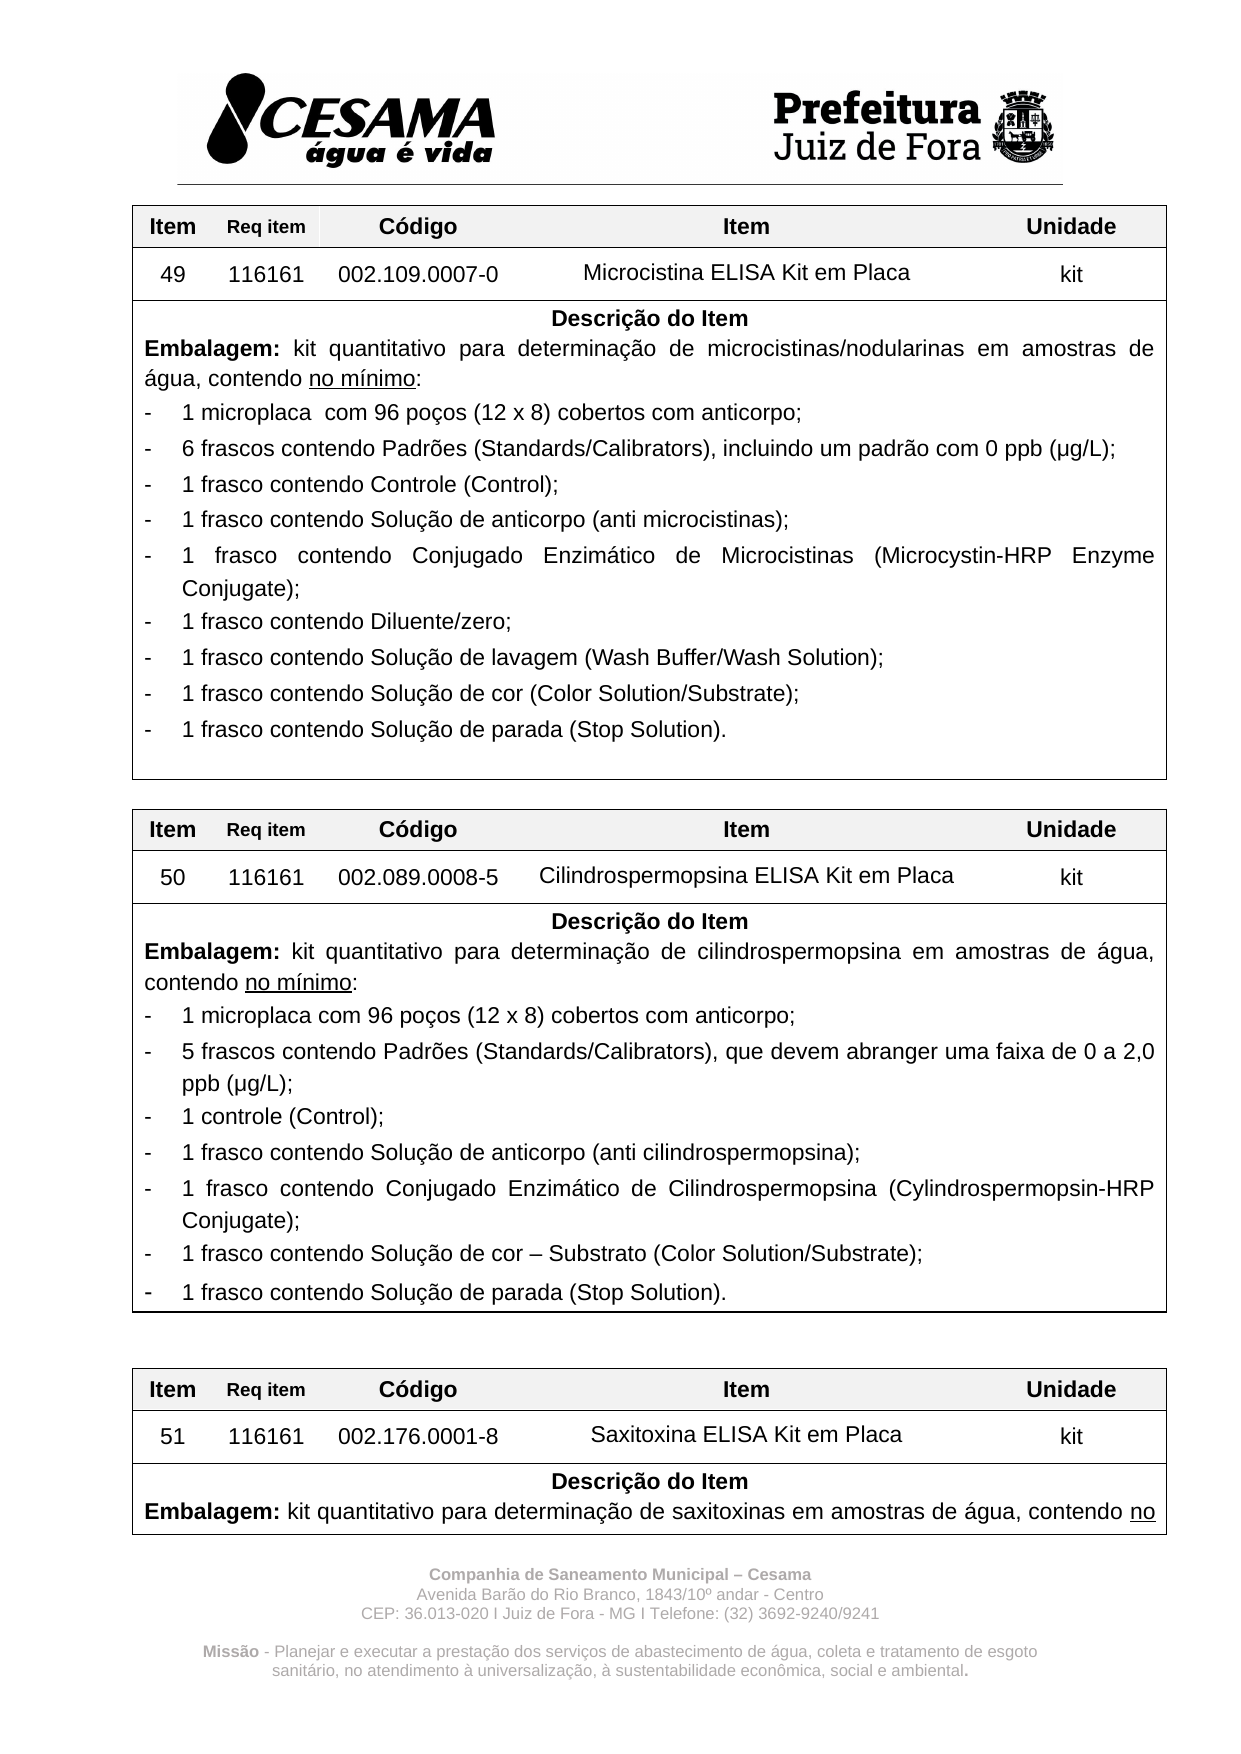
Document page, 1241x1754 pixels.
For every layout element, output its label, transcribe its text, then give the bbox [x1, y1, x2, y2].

table_cell Cilindrospermopsina ELISA Kit em Placa [517, 851, 976, 903]
table_cell Descrição do Item [133, 301, 1166, 335]
table_header Unidade [976, 810, 1166, 850]
table_cell 49 [133, 248, 213, 300]
table_header Unidade [976, 206, 1166, 247]
table_header Item [133, 810, 213, 850]
table_cell 002.176.0001-8 [319, 1411, 517, 1463]
table_cell Embalagem: kit quantitativo para determinação de microcistinas/nodularinas em amostras de água, contendo no mínimo: 1 microplaca com 96 poços (12 x 8) cobertos com anticorpo; 6 frascos contendo Padrões (Standards/Calibrators), incluindo um padrão com 0 ppb (μg/L); 1 frasco contendo Controle (Control); 1 frasco contendo Solução de anticorpo (anti microcistinas); 1 frasco contendo Conjugado Enzimático de Microcistinas (Microcystin-HRP Enzyme Conjugate); 1 frasco contendo Diluente/zero; 1 frasco contendo Solução de lavagem (Wash Buffer/Wash Solution); 1 frasco contendo Solução de cor (Color Solution/Substrate); 1 frasco contendo Solução de parada (Stop Solution). [133, 335, 1166, 779]
table_cell 50 [133, 851, 213, 903]
table_header Código [319, 1369, 517, 1409]
table_cell 51 [133, 1411, 213, 1463]
table_header Req item [213, 810, 319, 850]
table_cell 002.109.0007-0 [320, 248, 517, 300]
table_header Código [320, 206, 517, 247]
table_cell Microcistina ELISA Kit em Placa [517, 248, 976, 300]
table_header Req item [213, 1369, 319, 1409]
table_header Item [133, 206, 213, 247]
table_header Req item [213, 206, 319, 247]
table_cell Descrição do Item [133, 1464, 1166, 1498]
table_header Item [133, 1369, 213, 1409]
table_cell Descrição do Item [133, 904, 1166, 938]
table_header Item [517, 1369, 976, 1409]
table_cell kit [976, 851, 1166, 903]
table_cell 116161 [213, 851, 319, 903]
table_header Unidade [976, 1369, 1166, 1409]
table_header Item [517, 206, 976, 247]
table_cell Saxitoxina ELISA Kit em Placa [517, 1411, 976, 1463]
table_cell Embalagem: kit quantitativo para determinação de cilindrospermopsina em amostras de água, contendo no mínimo: 1 microplaca com 96 poços (12 x 8) cobertos com anticorpo; 5 frascos contendo Padrões (Standards/Calibrators), que devem abranger uma faixa de 0 a 2,0 ppb (μg/L); 1 controle (Control); 1 frasco contendo Solução de anticorpo (anti cilindrospermopsina); 1 frasco contendo Conjugado Enzimático de Cilindrospermopsina (Cylindrospermopsin-HRP Conjugate); 1 frasco contendo Solução de cor – Substrato (Color Solution/Substrate); 1 frasco contendo Solução de parada (Stop Solution). [133, 938, 1166, 1311]
table_cell 116161 [213, 1411, 319, 1463]
table_cell 002.089.0008-5 [319, 851, 517, 903]
picture [177, 73, 1063, 185]
table_cell kit [976, 1411, 1166, 1463]
table_cell 116161 [213, 248, 319, 300]
table_header Código [319, 810, 517, 850]
table_cell kit [976, 248, 1166, 300]
table_header Item [517, 810, 976, 850]
